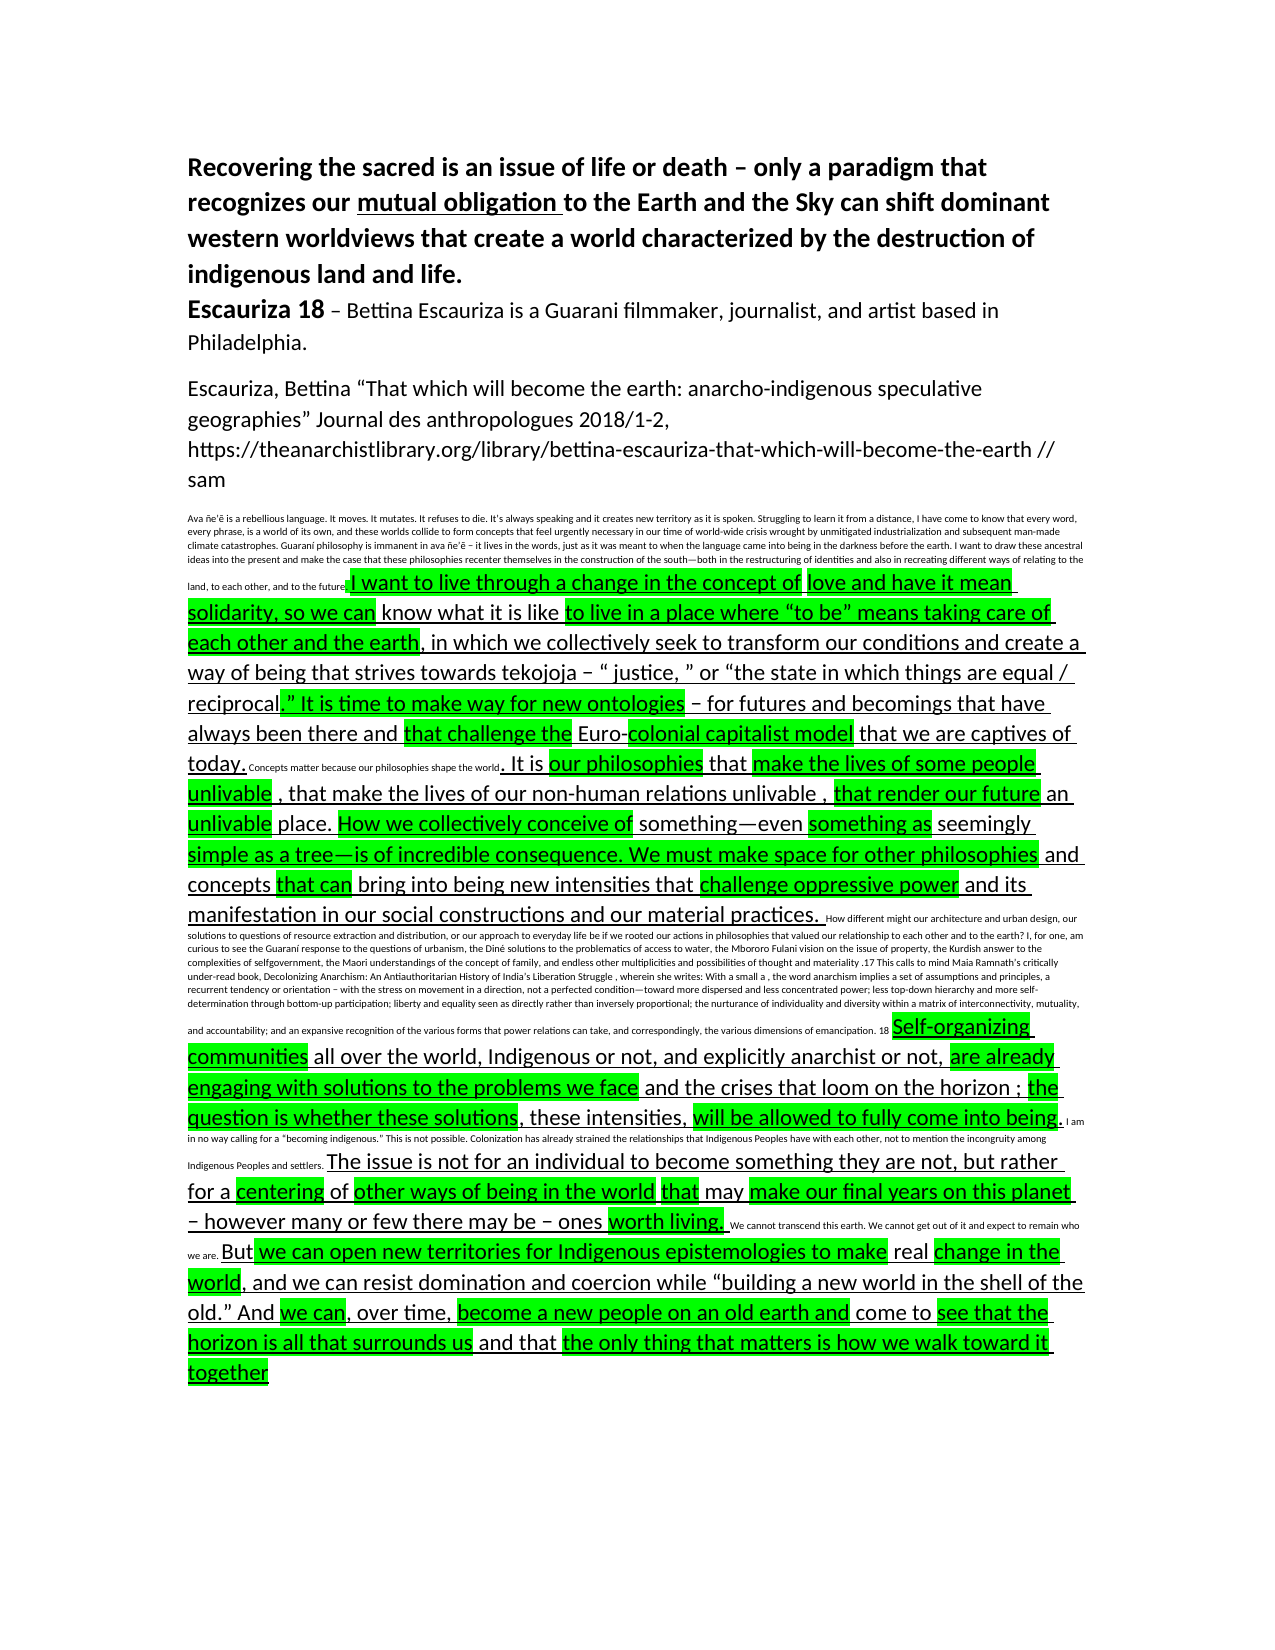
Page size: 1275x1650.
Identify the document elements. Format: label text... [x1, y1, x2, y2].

text Ava ñe’ẽ is a rebellious language. It moves. It mutates. It refuses to die. It’s always speaking and it creates new territory as it is spoken. Struggling to learn it from a distance, I have come to know that every word, every phrase, is a world of its own, and these worlds collide to form concepts that feel urgently necessary in our time of world-wide crisis wrought by unmitigated industrialization and subsequent man-made climate catastrophes. Guaraní philosophy is immanent in ava ñe’ẽ − it lives in the words, just as it was meant to when the language came into being in the darkness before the earth. I want to draw these ancestral ideas into the present and make the case that these philosophies recenter themselves in the construction of the south—both in the restructuring of identities and also in recreating different ways of relating to the land, to each other, and to the future. I want to live through a change in the concept of love and have it mean solidarity, so we can know what it is like to live in a place where “to be” means taking care of each other and the earth, in which we collectively seek to transform our conditions and create a way of being that strives towards tekojoja − “ justice, ” or “the state in which things are equal / reciprocal.” It is time to make way for new ontologies − for futures and becomings that have always been there and that challenge the Euro-colonial capitalist model that we are captives of today. Concepts matter because our philosophies shape the world. It is our philosophies that make the lives of some people unlivable , that make the lives of our non-human relations unlivable , that render our future an unlivable place. How we collectively conceive of something—even something as seemingly simple as a tree—is of incredible consequence. We must make space for other philosophies and concepts that can bring into being new intensities that challenge oppressive power and its manifestation in our social constructions and our material practices. How different might our architecture and urban design, our solutions to questions of resource extraction and distribution, or our approach to everyday life be if we rooted our actions in philosophies that valued our relationship to each other and to the earth? I, for one, am curious to see the Guaraní response to the questions of urbanism, the Diné solutions to the problematics of access to water, the Mbororo Fulani vision on the issue of property, the Kurdish answer to the complexities of selfgovernment, the Maori understandings of the concept of family, and endless other multiplicities and possibilities of thought and materiality .17 This calls to mind Maia Ramnath’s critically under-read book, Decolonizing Anarchism: An Antiauthoritarian History of India’s Liberation Struggle , wherein she writes: With a small a , the word anarchism implies a set of assumptions and principles, a recurrent tendency or orientation − with the stress on movement in a direction, not a perfected condition—toward more dispersed and less concentrated power; less top-down hierarchy and more self-determination through bottom-up participation; liberty and equality seen as directly rather than inversely proportional; the nurturance of individuality and diversity within a matrix of interconnectivity, mutuality, and accountability; and an expansive recognition of the various forms that power relations can take, and correspondingly, the various dimensions of emancipation. 18 Self-organizing communities all over the world, Indigenous or not, and explicitly anarchist or not, are already engaging with solutions to the problems we face and the crises that loom on the horizon ; the question is whether these solutions, these intensities, will be allowed to fully come into being. I am in no way calling for a “becoming indigenous.” This is not possible. Colonization has already strained the relationships that Indigenous Peoples have with each other, not to mention the incongruity among Indigenous Peoples and settlers. The issue is not for an individual to become something they are not, but rather for a centering of other ways of being in the world that may make our final years on this planet − however many or few there may be − ones worth living. We cannot transcend this earth. We cannot get out of it and expect to remain who we are. But we can open new territories for Indigenous epistemologies to make real change in the world, and we can resist domination and coercion while “building a new world in the shell of the old.” And we can, over time, become a new people on an old earth and come to see that the horizon is all that surrounds us and that the only thing that matters is how we walk toward it together [187, 512, 1087, 1386]
text Escauriza 18 – Bettina Escauriza is a Guarani filmmaker, journalist, and artist based in Philadelphia. [187, 292, 1087, 356]
subtitle Recovering the sacred is an issue of life or death – only a paradigm that recognizes our mutual obligation to the Earth and the Sky can shift dominant western worldviews that create a world characterized by the destruction of indigenous land and life. [187, 150, 1087, 290]
text Escauriza, Bettina “That which will become the earth: anarcho-indigenous speculative geographies” Journal des anthropologues 2018/1-2, https://theanarchistlibrary.org/library/bettina-escauriza-that-which-will-become-the-earth // sam [187, 374, 1087, 493]
